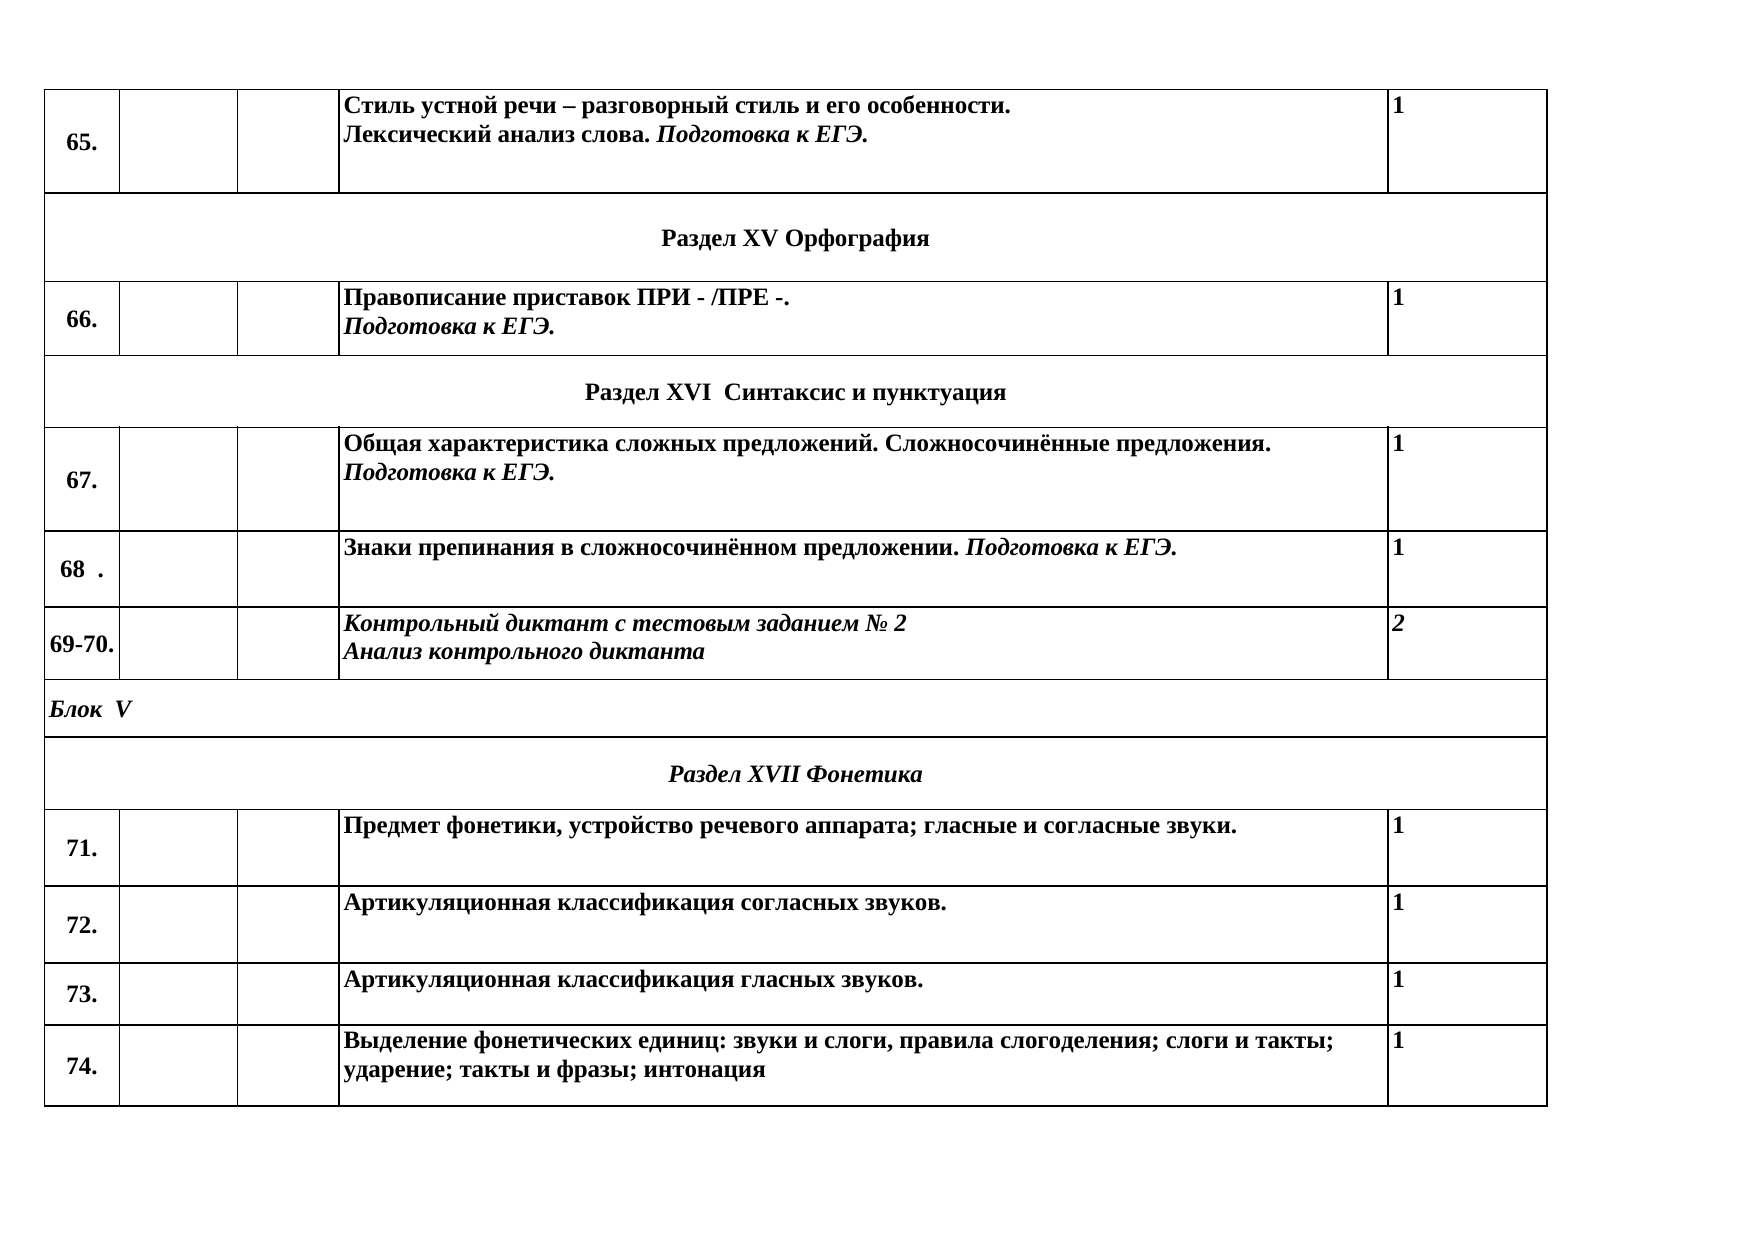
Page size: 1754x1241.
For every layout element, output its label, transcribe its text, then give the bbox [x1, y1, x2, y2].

table_cell Раздел XV Орфография [45, 194, 1546, 281]
table_cell Общая характеристика сложных предложений. Сложносочинённые предложения. Подготовка к ЕГЭ. [340, 428, 1387, 530]
table_cell [120, 1026, 237, 1105]
table_cell Предмет фонетики, устройство речевого аппарата; гласные и согласные звуки. [340, 810, 1387, 885]
table_cell Выделение фонетических единиц: звуки и слоги, правила слогоделения; слоги и такты; ударение; такты и фразы; интонация [340, 1026, 1387, 1105]
table_cell 1 [1389, 532, 1546, 606]
table_cell Артикуляционная классификация гласных звуков. [340, 964, 1387, 1024]
table_cell 1 [1389, 428, 1546, 530]
table_cell [238, 428, 338, 530]
table_cell 2 [1389, 608, 1546, 678]
table_cell [120, 282, 237, 354]
table_cell [238, 608, 338, 678]
table_cell [238, 532, 338, 606]
table_cell Контрольный диктант с тестовым заданием № 2 Анализ контрольного диктанта [340, 608, 1387, 678]
table_cell Артикуляционная классификация согласных звуков. [340, 887, 1387, 962]
table_cell 67. [45, 428, 119, 530]
table_cell [120, 90, 237, 192]
table_cell Стиль устной речи – разговорный стиль и его особенности. Лексический анализ слова. Подготовка к ЕГЭ. [340, 90, 1387, 192]
table_cell [238, 282, 338, 354]
table_cell [120, 810, 237, 885]
table_cell [238, 964, 338, 1024]
table_cell 73. [45, 964, 119, 1024]
table_cell Знаки препинания в сложносочинённом предложении. Подготовка к ЕГЭ. [340, 532, 1387, 606]
table_cell Раздел XVI Синтаксис и пунктуация [45, 356, 1546, 426]
table_cell 71. [45, 810, 119, 885]
table_cell [120, 887, 237, 962]
table_cell 1 [1389, 964, 1546, 1024]
table_cell [120, 532, 237, 606]
table_cell [238, 887, 338, 962]
table_cell 1 [1389, 887, 1546, 962]
table_cell Правописание приставок ПРИ - /ПРЕ -. Подготовка к ЕГЭ. [340, 282, 1387, 354]
table_cell Раздел XVII Фонетика [45, 738, 1546, 809]
table_cell [120, 964, 237, 1024]
table_cell Блок V [45, 680, 1546, 736]
table_cell [238, 810, 338, 885]
table_cell 68 . [45, 532, 119, 606]
table_cell [120, 608, 237, 678]
table_cell 74. [45, 1026, 119, 1105]
table_cell 66. [45, 282, 119, 354]
table_cell 1 [1389, 282, 1546, 354]
table_cell 1 [1389, 810, 1546, 885]
table_cell [238, 90, 338, 192]
table_cell 65. [45, 90, 119, 192]
table_cell 1 [1389, 90, 1546, 192]
table_cell 72. [45, 887, 119, 962]
table_cell 69-70. [45, 608, 119, 678]
table_cell 1 [1389, 1026, 1546, 1105]
table_cell [238, 1026, 338, 1105]
table_cell [120, 428, 237, 530]
